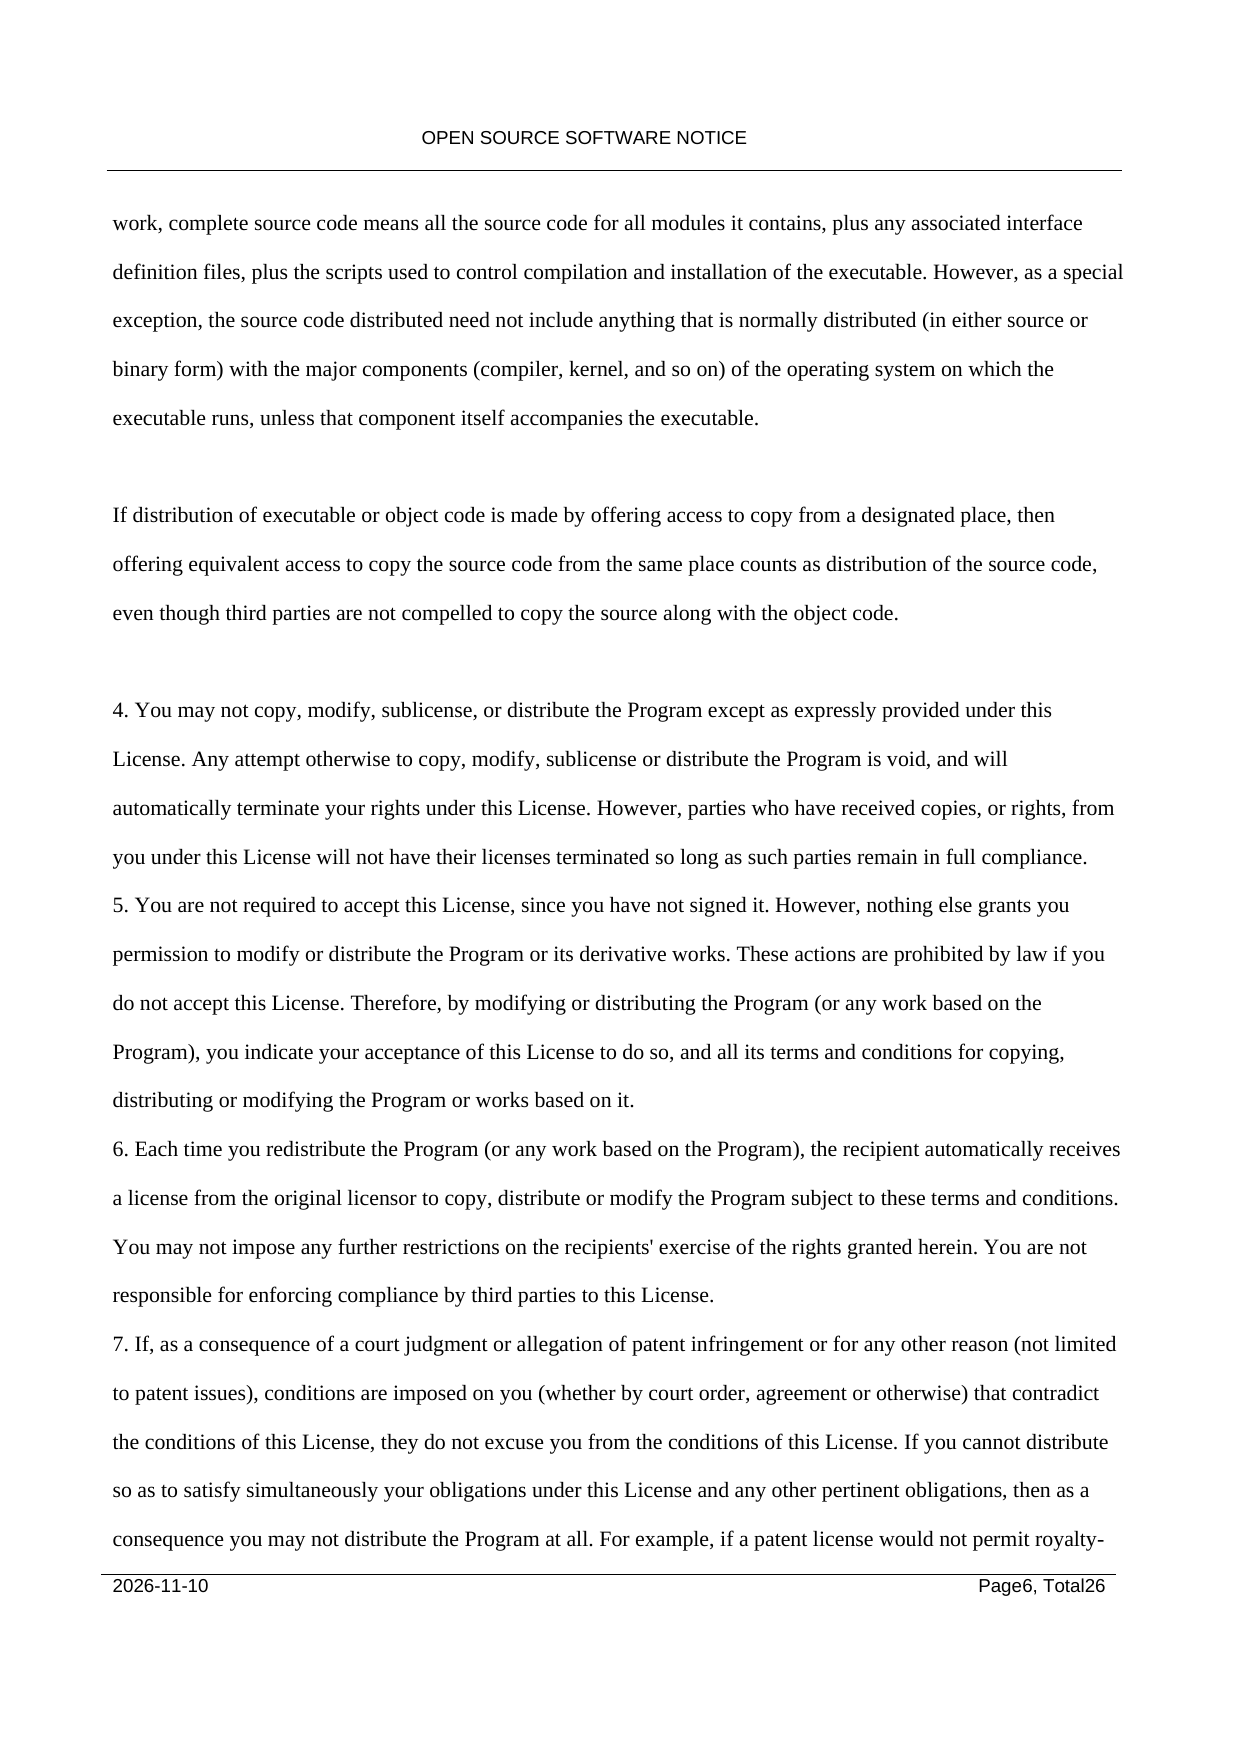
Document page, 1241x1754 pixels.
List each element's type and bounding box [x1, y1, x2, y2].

text [112, 206, 1128, 1555]
